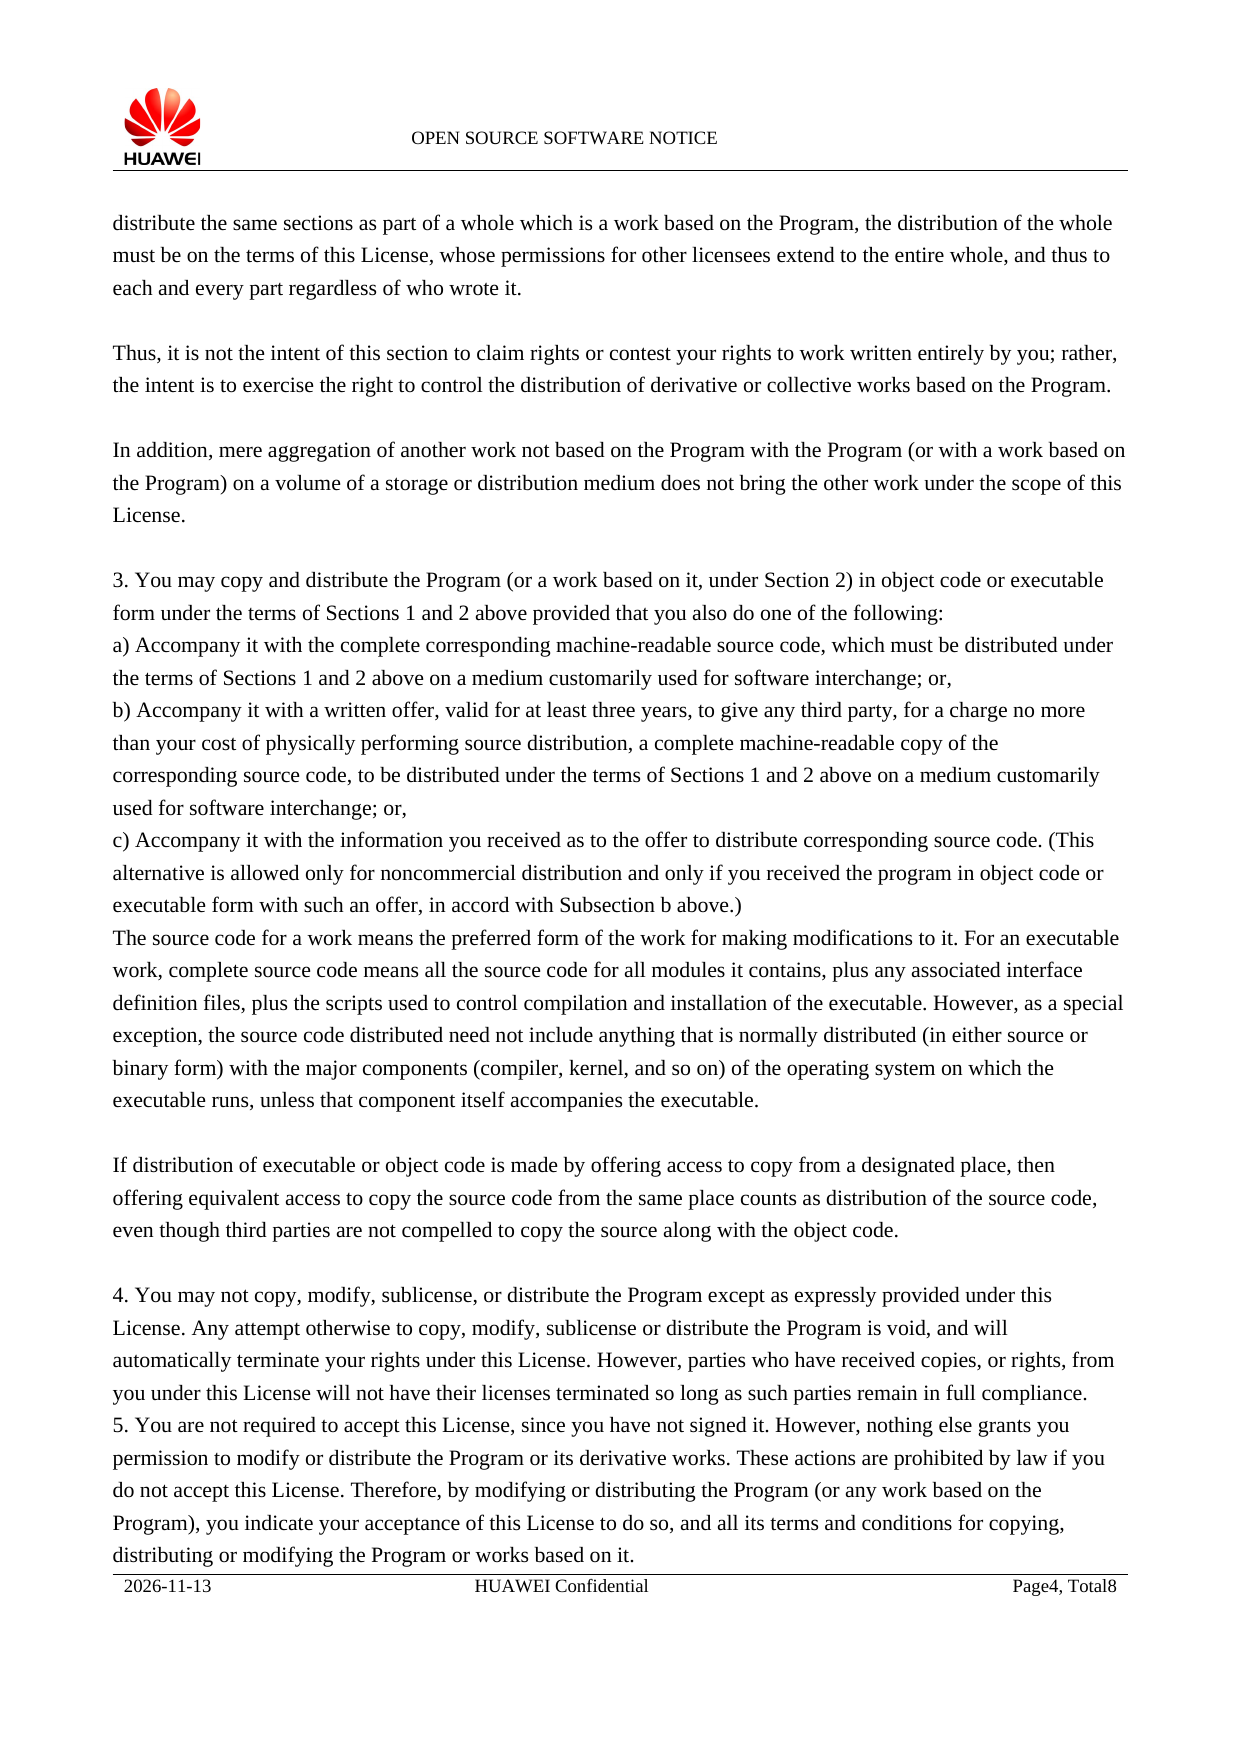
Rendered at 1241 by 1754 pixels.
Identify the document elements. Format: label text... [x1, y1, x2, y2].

picture [124, 88, 201, 165]
